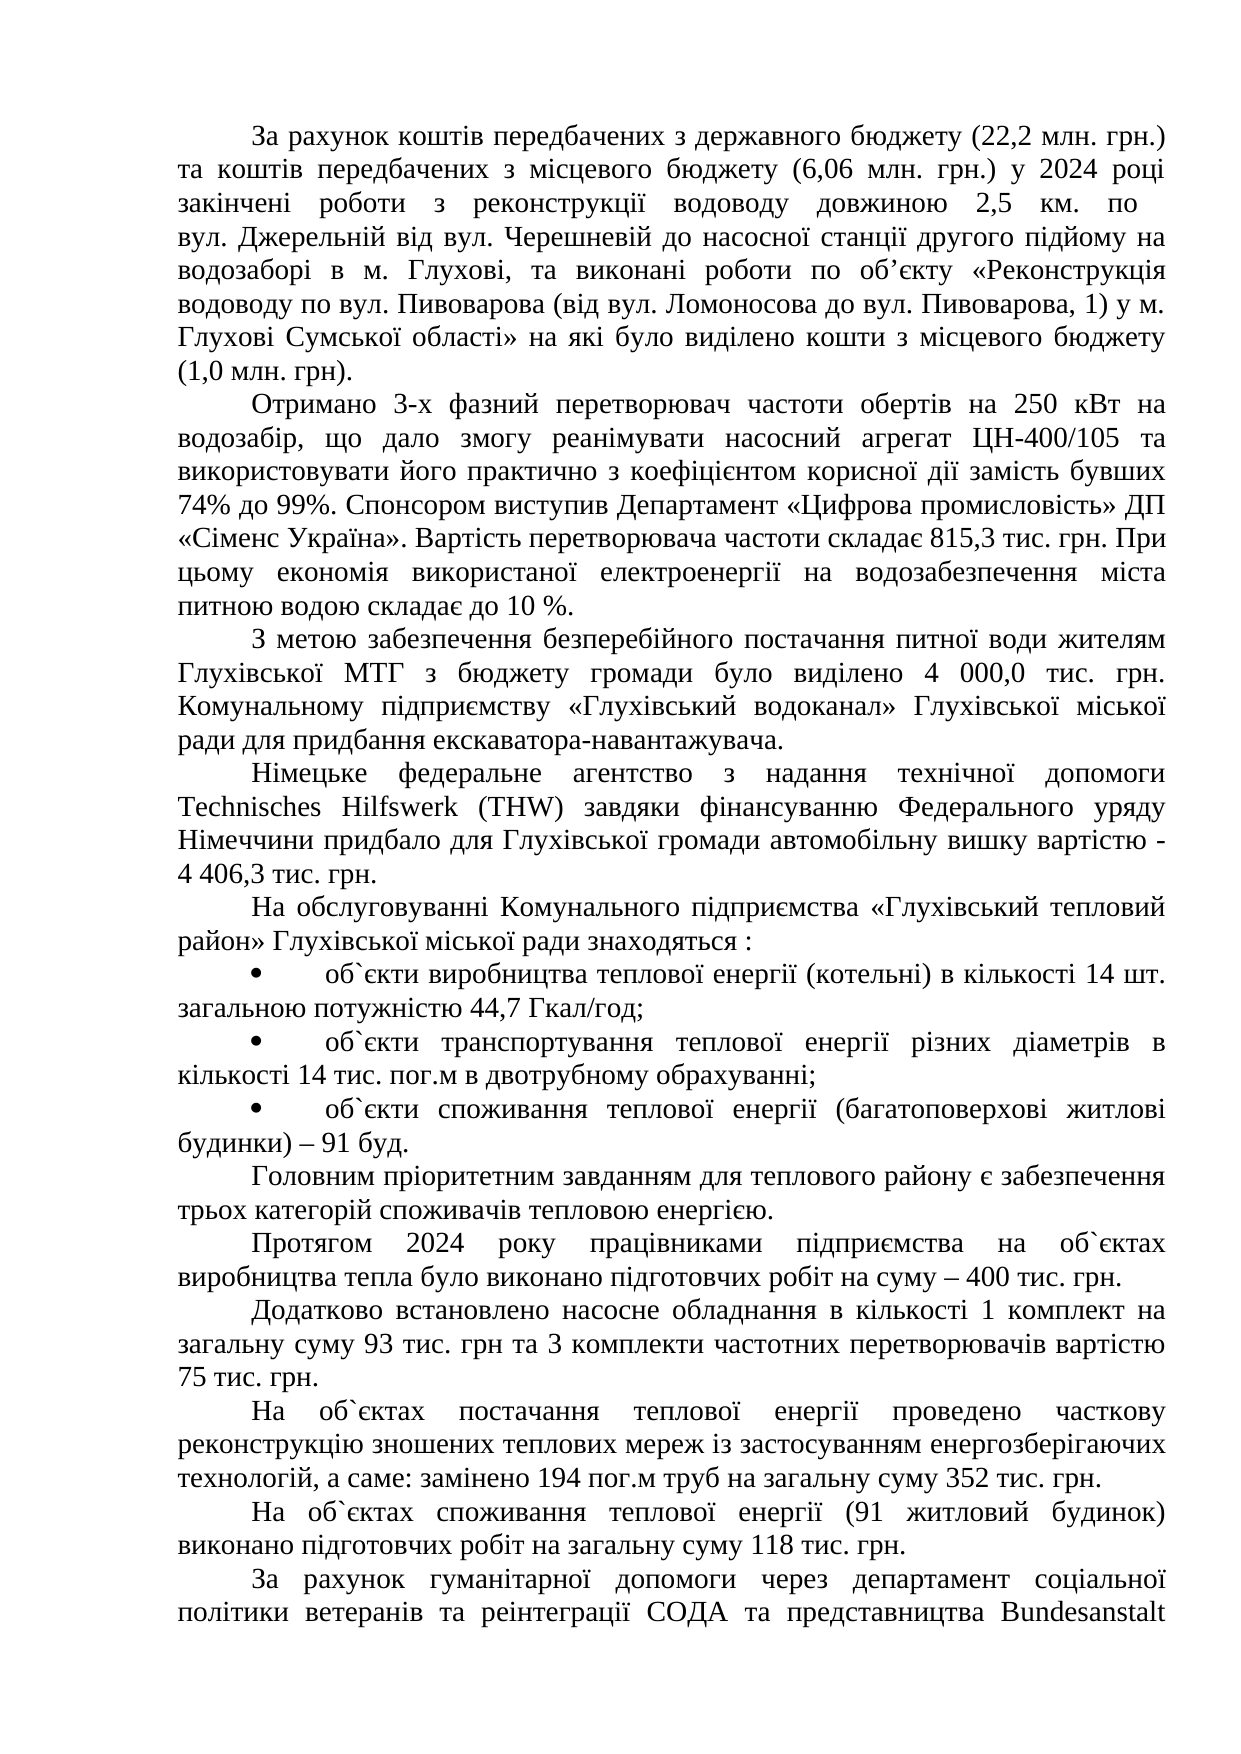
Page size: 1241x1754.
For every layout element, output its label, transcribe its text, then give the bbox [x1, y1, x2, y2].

list об`єкти транспортування теплової енергії різних діаметрів в кількості 14 тис. пог.м в двотрубному обрахуванні; [177, 1024, 1167, 1091]
text Додатково встановлено насосне обладнання в кількості 1 комплект на загальну суму 93 тис. грн та 3 комплекти частотних перетворювачів вартістю 75 тис. грн. [177, 1292, 1167, 1393]
list об`єкти виробництва теплової енергії (котельні) в кількості 14 шт. загальною потужністю 44,7 Гкал/год; [177, 957, 1167, 1024]
list об`єкти споживання теплової енергії (багатоповерхові житлові будинки) – 91 буд. [177, 1091, 1167, 1158]
text На об`єктах постачання теплової енергії проведено часткову реконструкцію зношених теплових мереж із застосуванням енергозберігаючих технологій, а саме: замінено 194 пог.м труб на загальну суму 352 тис. грн. [177, 1393, 1167, 1494]
text З метою забезпечення безперебійного постачання питної води жителям Глухівської МТГ з бюджету громади було виділено 4 000,0 тис. грн. Комунальному підприємству «Глухівський водоканал» Глухівської міської ради для придбання екскаватора-навантажувача. [177, 621, 1167, 755]
text Отримано 3-х фазний перетворювач частоти обертів на 250 кВт на водозабір, що дало змогу реанімувати насосний агрегат ЦН-400/105 та використовувати його практично з коефіцієнтом корисної дії замість бувших 74% до 99%. Спонсором виступив Департамент «Цифрова промисловість» ДП «Сіменс Україна». Вартість перетворювача частоти складає 815,3 тис. грн. При цьому економія використаної електроенергії на водозабезпечення міста питною водою складає до 10 %. [177, 386, 1167, 621]
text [177, 1561, 1167, 1628]
text За рахунок коштів передбачених з державного бюджету (22,2 млн. грн.) та коштів передбачених з місцевого бюджету (6,06 млн. грн.) у 2024 році закінчені роботи з реконструкції водоводу довжиною 2,5 км. по вул. Джерельній від вул. Черешневій до насосної станції другого підйому на водозаборі в м. Глухові, та виконані роботи по об’єкту «Реконструкція водоводу по вул. Пивоварова (від вул. Ломоносова до вул. Пивоварова, 1) у м. Глухові Сумської області» на які було виділено кошти з місцевого бюджету (1,0 млн. грн). [177, 118, 1167, 386]
text На об`єктах споживання теплової енергії (91 житловий будинок) виконано підготовчих робіт на загальну суму 118 тис. грн. [177, 1494, 1167, 1561]
text Протягом 2024 року працівниками підприємства на об`єктах виробництва тепла було виконано підготовчих робіт на суму – 400 тис. грн. [177, 1225, 1167, 1292]
text Німецьке федеральне агентство з надання технічної допомоги Technisches Hilfswerk (THW) завдяки фінансуванню Федерального уряду Німеччини придбало для Глухівської громади автомобільну вишку вартістю - 4 406,3 тис. грн. [177, 755, 1167, 889]
text Головним пріоритетним завданням для теплового району є забезпечення трьох категорій споживачів тепловою енергією. [177, 1158, 1167, 1225]
text На обслуговуванні Комунального підприємства «Глухівський тепловий район» Глухівської міської ради знаходяться : [177, 889, 1167, 957]
